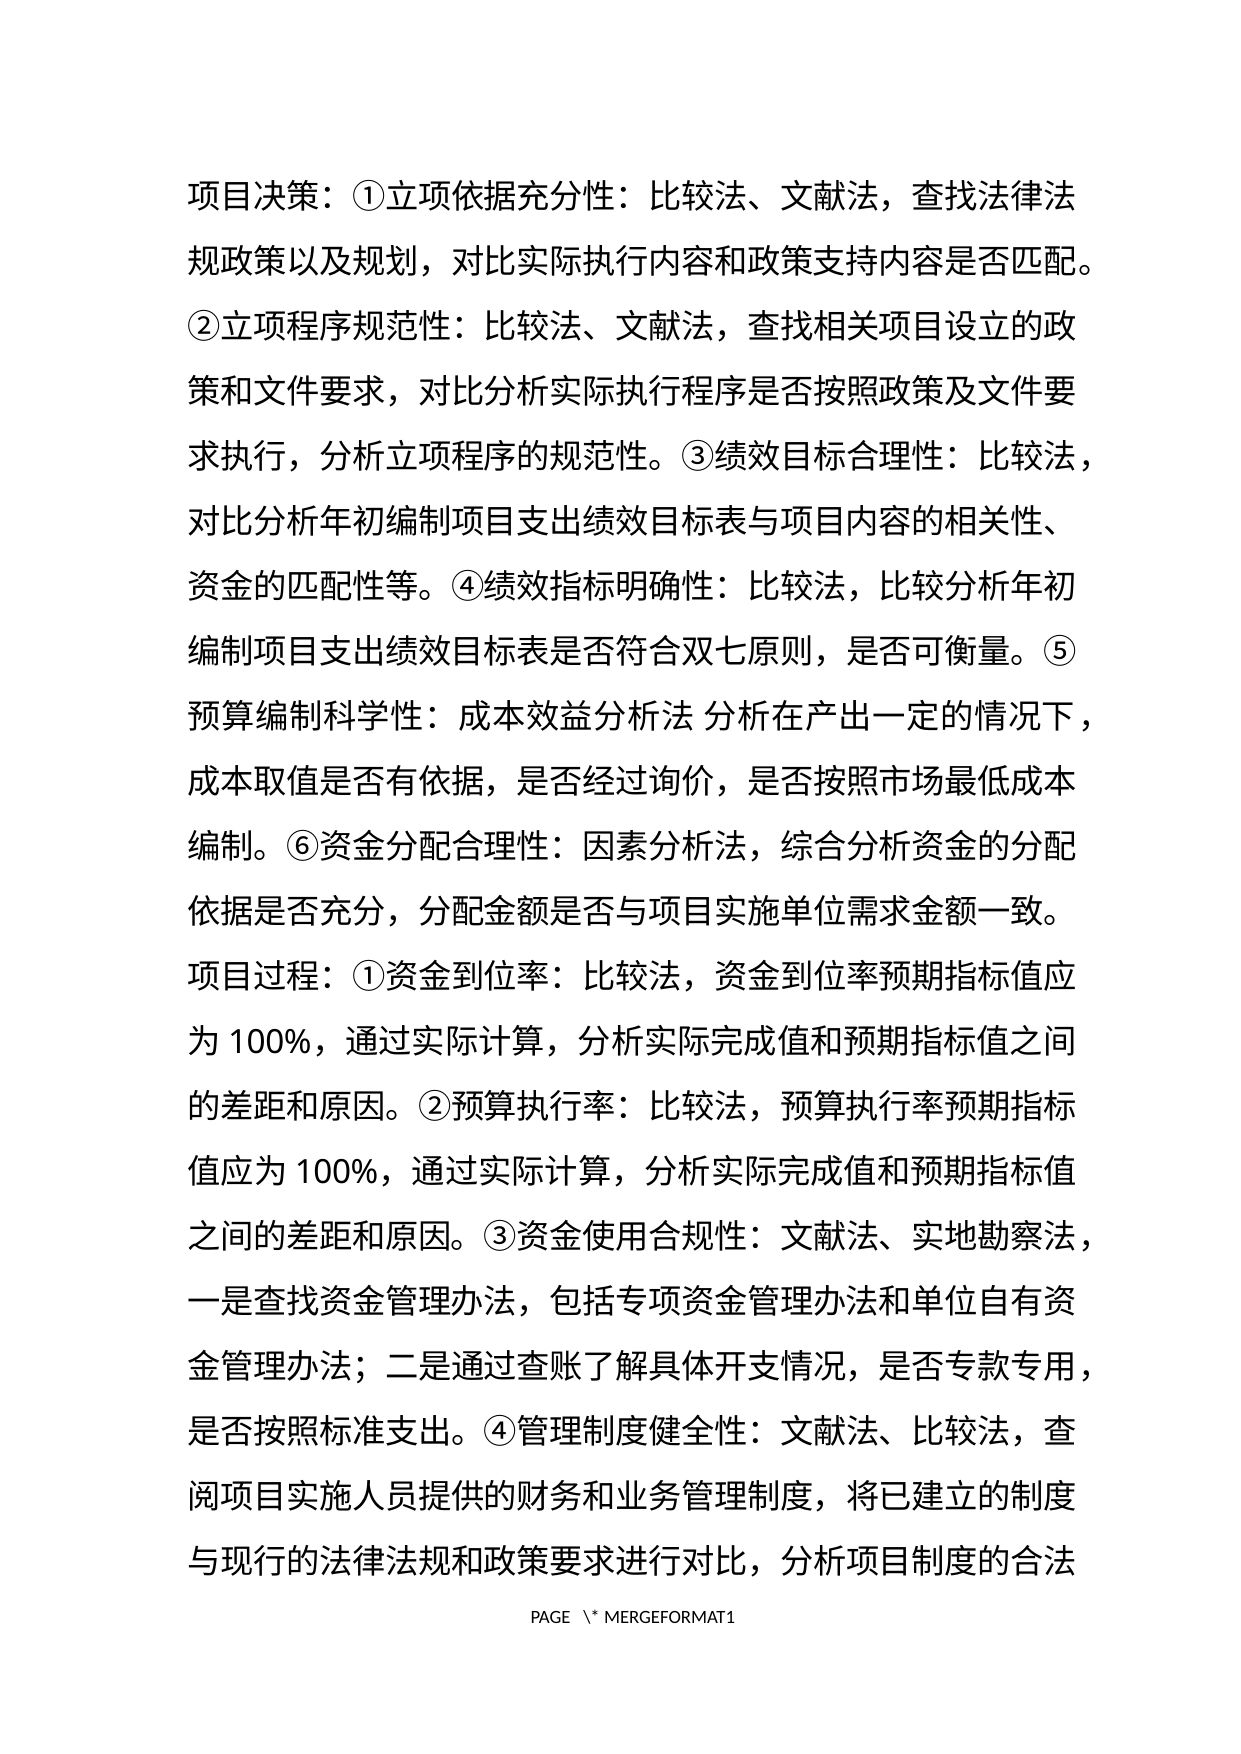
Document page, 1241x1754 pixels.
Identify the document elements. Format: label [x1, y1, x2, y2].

text [187, 162, 1078, 1592]
